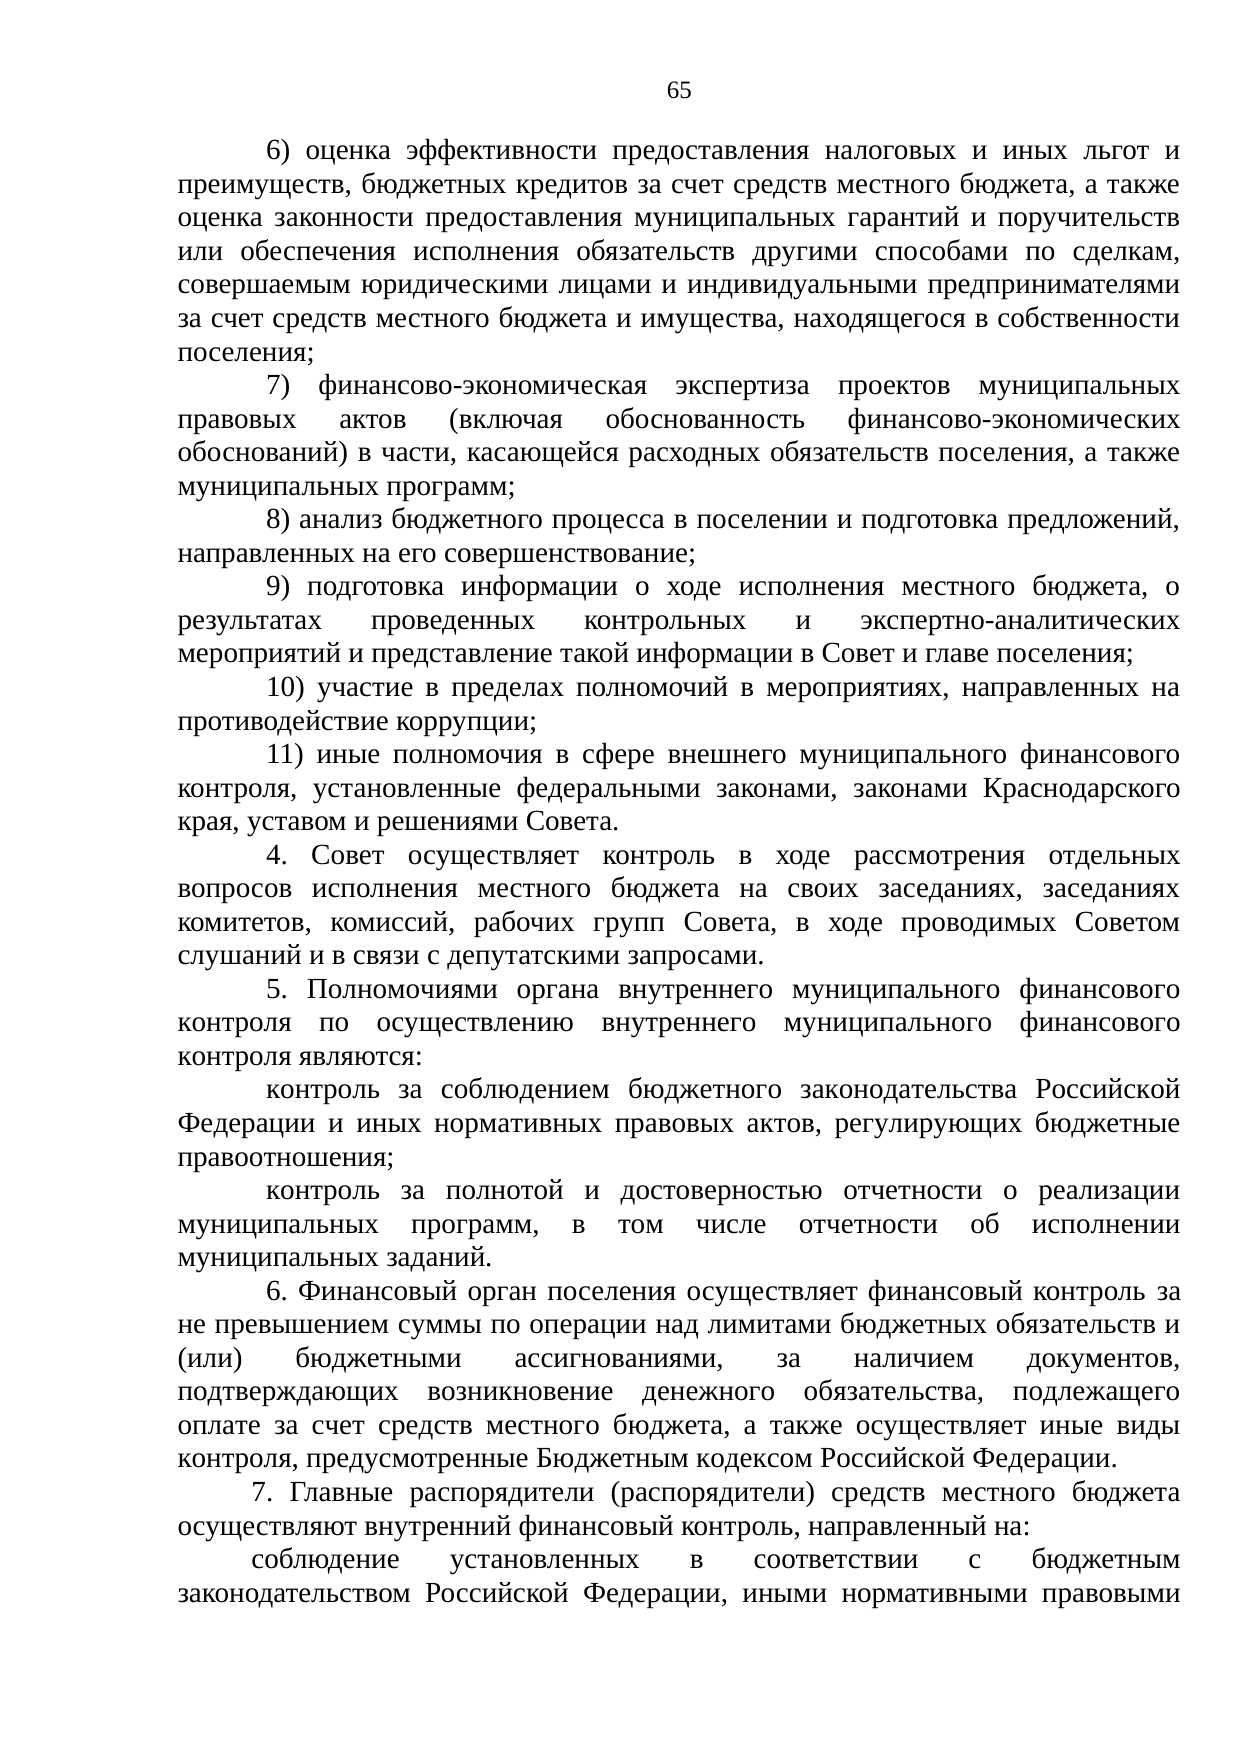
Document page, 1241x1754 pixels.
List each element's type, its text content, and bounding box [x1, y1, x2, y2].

text 4. Совет осуществляет контроль в ходе рассмотрения отдельных вопросов исполнения местного бюджета на своих заседаниях, заседаниях комитетов, комиссий, рабочих групп Совета, в ходе проводимых Советом слушаний и в связи с депутатскими запросами. [177, 837, 1181, 971]
text 6. Финансовый орган поселения осуществляет финансовый контроль за не превышением суммы по операции над лимитами бюджетных обязательств и (или) бюджетными ассигнованиями, за наличием документов, подтверждающих возникновение денежного обязательства, подлежащего оплате за счет средств местного бюджета, а также осуществляет иные виды контроля, предусмотренные Бюджетным кодексом Российской Федерации. [177, 1273, 1181, 1474]
text 11) иные полномочия в сфере внешнего муниципального финансового контроля, установленные федеральными законами, законами Краснодарского края, уставом и решениями Совета. [177, 736, 1181, 837]
text 5. Полномочиями органа внутреннего муниципального финансового контроля по осуществлению внутреннего муниципального финансового контроля являются: [177, 971, 1181, 1072]
text 6) оценка эффективности предоставления налоговых и иных льгот и преимуществ, бюджетных кредитов за счет средств местного бюджета, а также оценка законности предоставления муниципальных гарантий и поручительств или обеспечения исполнения обязательств другими способами по сделкам, совершаемым юридическими лицами и индивидуальными предпринимателями за счет средств местного бюджета и имущества, находящегося в собственности поселения; [177, 132, 1181, 367]
text контроль за соблюдением бюджетного законодательства Российской Федерации и иных нормативных правовых актов, регулирующих бюджетные правоотношения; [177, 1072, 1181, 1172]
text 10) участие в пределах полномочий в мероприятиях, направленных на противодействие коррупции; [177, 669, 1181, 736]
text 8) анализ бюджетного процесса в поселении и подготовка предложений, направленных на его совершенствование; [177, 501, 1181, 568]
text 9) подготовка информации о ходе исполнения местного бюджета, о результатах проведенных контрольных и экспертно-аналитических мероприятий и представление такой информации в Совет и главе поселения; [177, 568, 1181, 669]
text контроль за полнотой и достоверностью отчетности о реализации муниципальных программ, в том числе отчетности об исполнении муниципальных заданий. [177, 1172, 1181, 1273]
text 7. Главные распорядители (распорядители) средств местного бюджета осуществляют внутренний финансовый контроль, направленный на: [177, 1474, 1181, 1541]
text 7) финансово-экономическая экспертиза проектов муниципальных правовых актов (включая обоснованность финансово-экономических обоснований) в части, касающейся расходных обязательств поселения, а также муниципальных программ; [177, 367, 1181, 501]
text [177, 1541, 1181, 1608]
